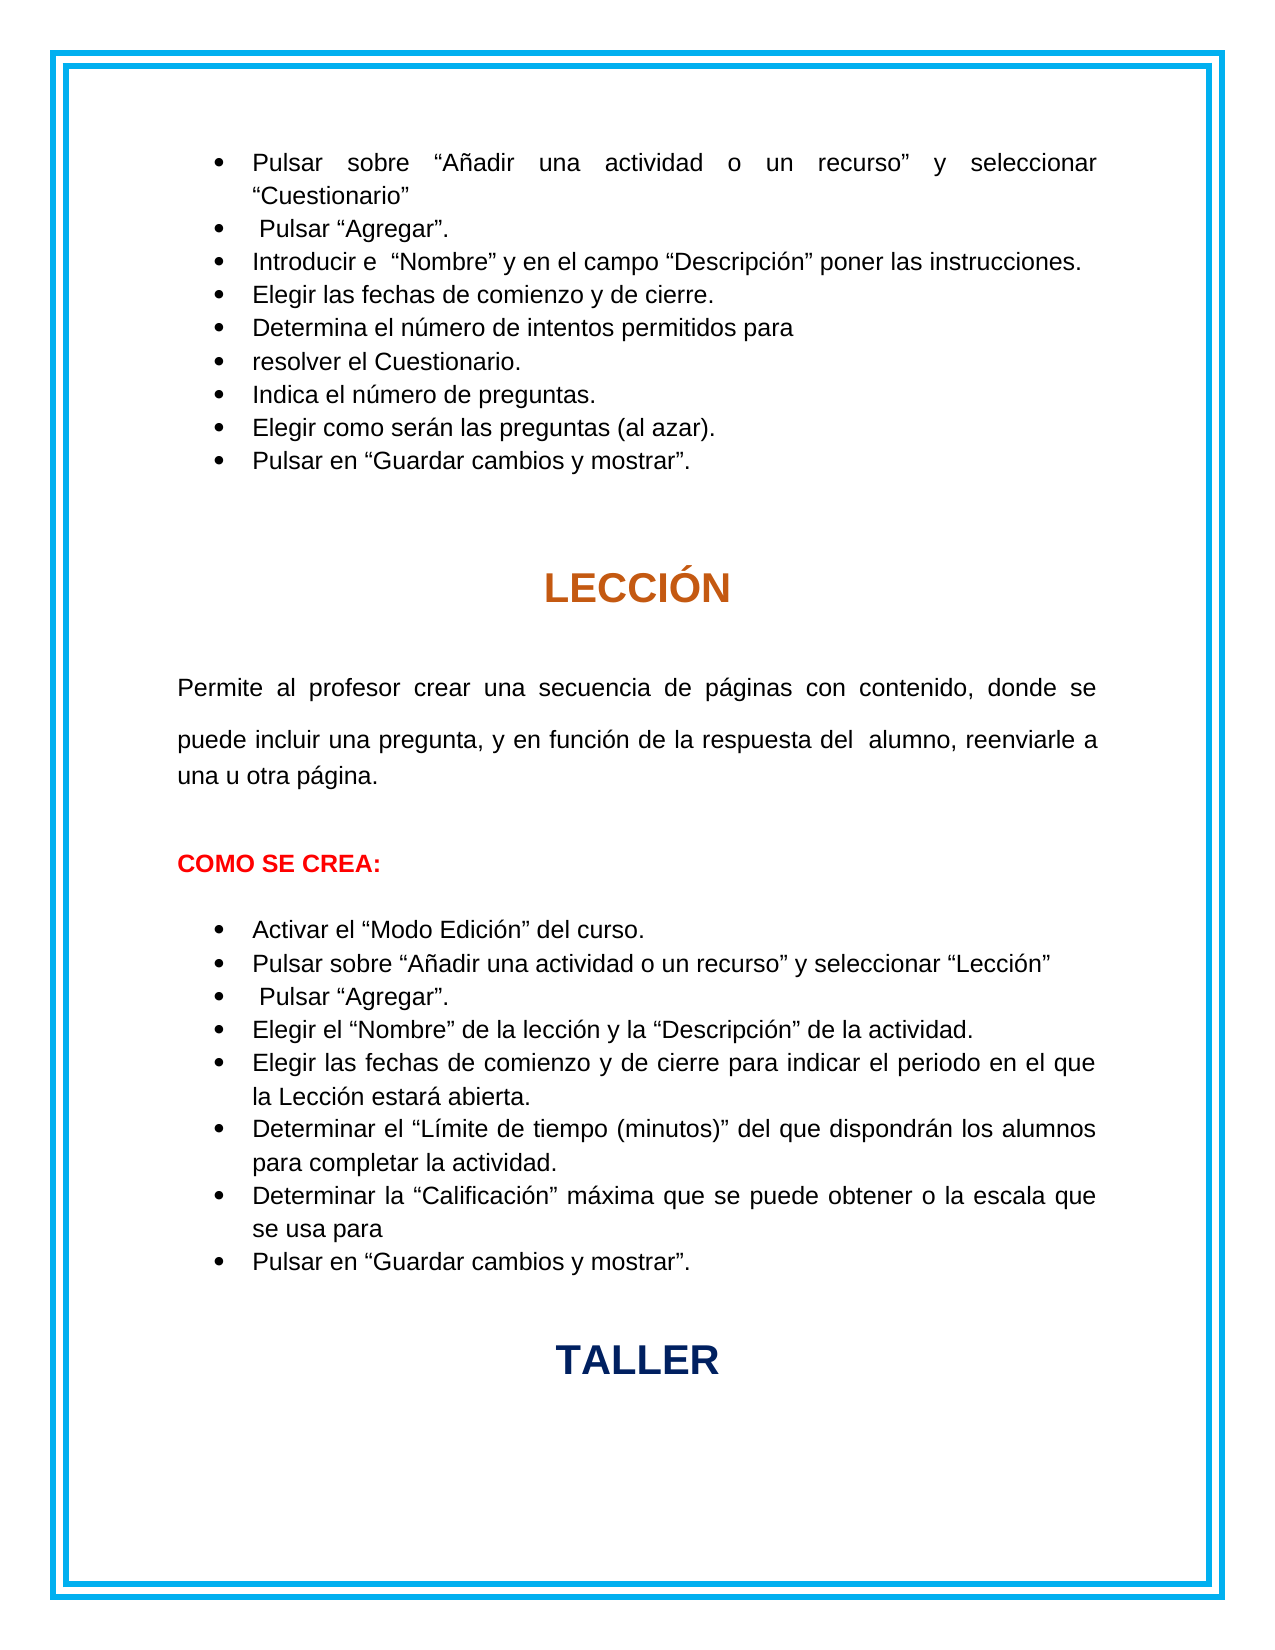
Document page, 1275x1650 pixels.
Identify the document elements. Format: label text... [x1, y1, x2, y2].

list Determina el número de intentos permitidos para [214, 313, 1098, 342]
list Elegir las fechas de comienzo y de cierre. [214, 280, 1098, 309]
list Elegir las fechas de comienzo y de cierre para indicar el periodo en el que la Lección estará abierta. [214, 1048, 1098, 1110]
list Pulsar “Agregar”. [214, 214, 1098, 243]
list Determinar el “Límite de tiempo (minutos)” del que dispondrán los alumnos para completar la actividad. [214, 1114, 1098, 1176]
list Indica el número de preguntas. [214, 380, 1098, 408]
text Permite al profesor crear una secuencia de páginas con contenido, donde se puede incluir una pregunta, y en función de la respuesta del alumno, reenviarle a una u otra página. [177, 673, 1098, 790]
list Elegir como serán las preguntas (al azar). [214, 413, 1098, 442]
list Elegir el “Nombre” de la lección y la “Descripción” de la actividad. [214, 1015, 1098, 1044]
list Pulsar en “Guardar cambios y mostrar”. [214, 1247, 1098, 1276]
text TALLER [177, 1335, 1098, 1383]
text COMO SE CREA: [177, 849, 1098, 878]
list Determinar la “Calificación” máxima que se puede obtener o la escala que se usa para [214, 1181, 1098, 1242]
list Pulsar “Agregar”. [214, 982, 1098, 1011]
list Pulsar sobre “Añadir una actividad o un recurso” y seleccionar “Lección” [214, 948, 1098, 977]
list Introducir e “Nombre” y en el campo “Descripción” poner las instrucciones. [214, 247, 1098, 276]
list Pulsar sobre “Añadir una actividad o un recurso” y seleccionar “Cuestionario” [214, 147, 1098, 209]
list Activar el “Modo Edición” del curso. [214, 915, 1098, 944]
text LECCIÓN [177, 563, 1098, 611]
list Pulsar en “Guardar cambios y mostrar”. [214, 446, 1098, 475]
list resolver el Cuestionario. [214, 347, 1098, 375]
